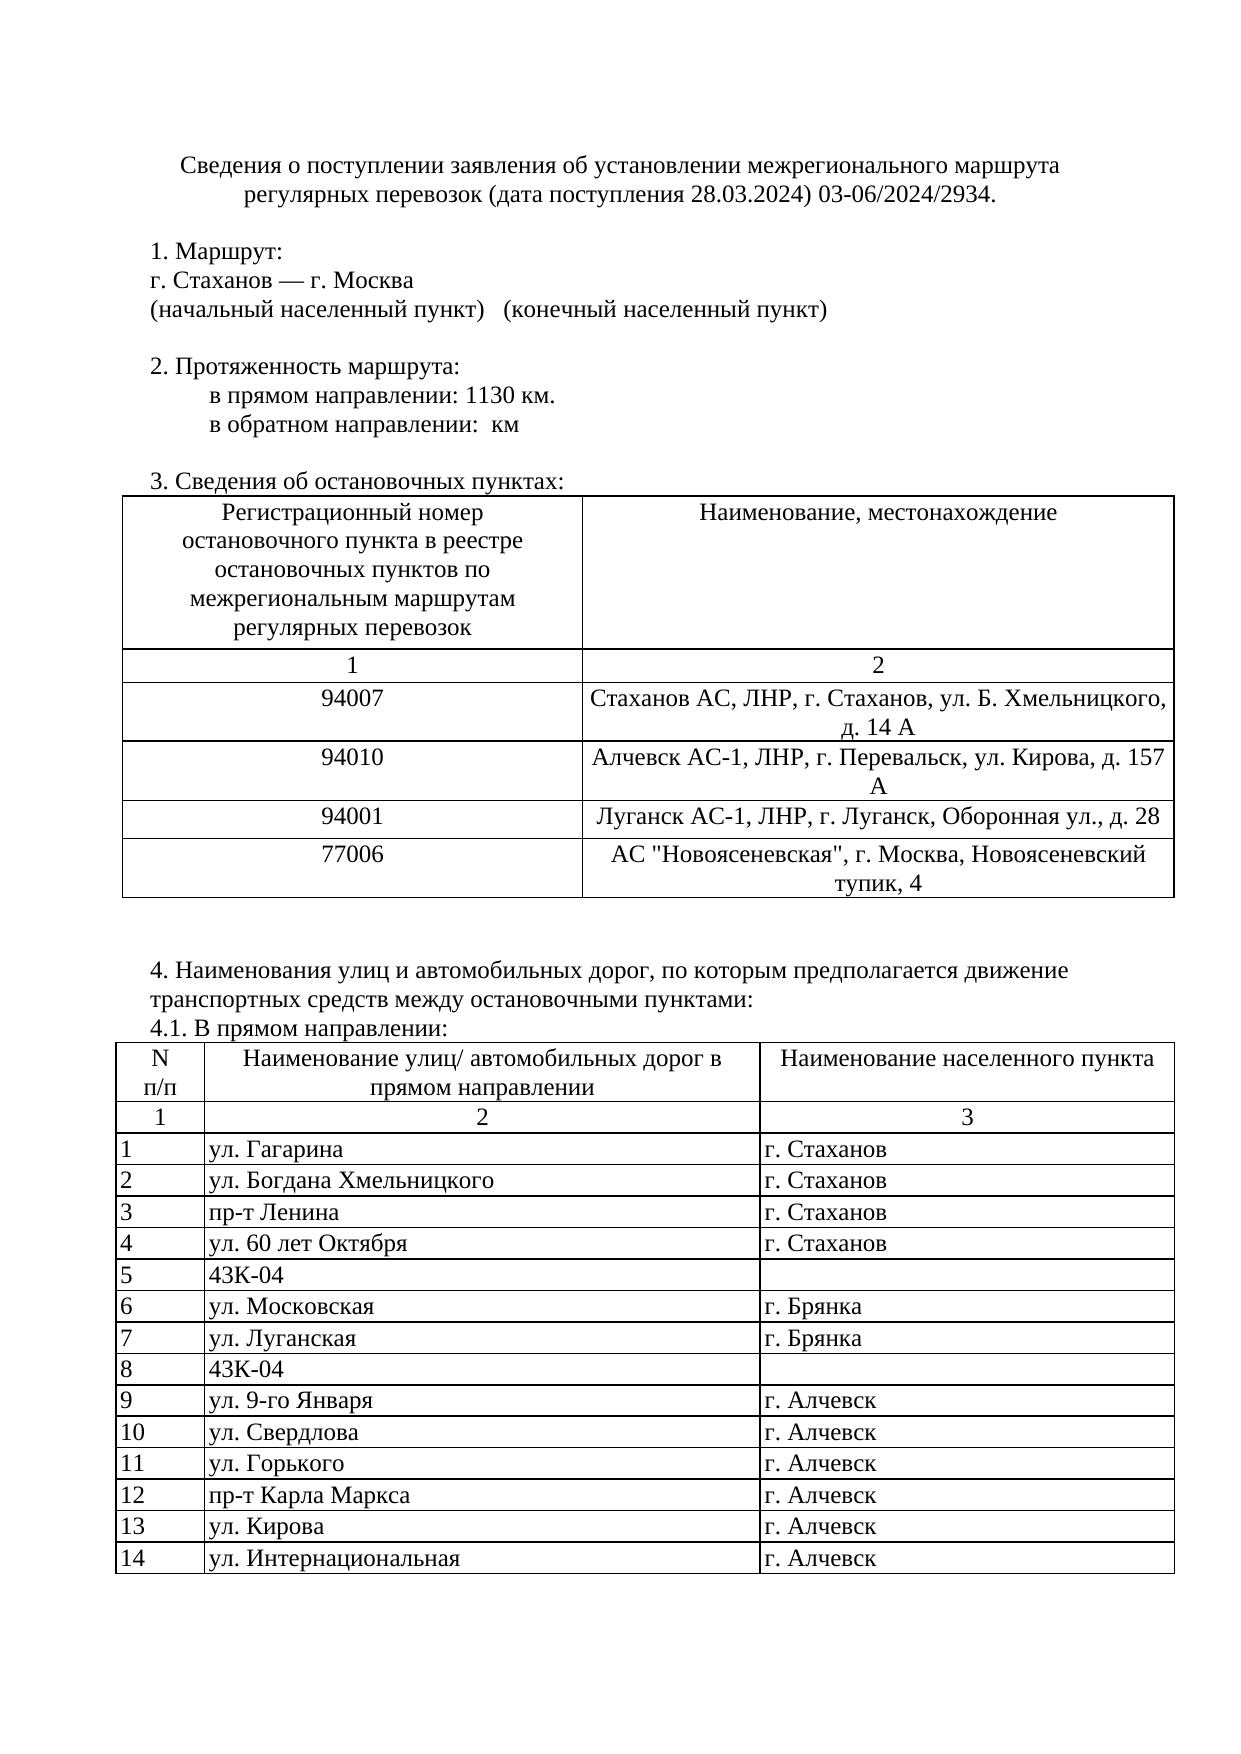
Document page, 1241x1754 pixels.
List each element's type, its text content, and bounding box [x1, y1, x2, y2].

table_cell 2 [583, 650, 1173, 681]
table_cell 11 [117, 1448, 204, 1478]
table_cell 1 [117, 1134, 204, 1164]
table_cell АС "Новоясеневская", г. Москва, Новоясеневский тупик, 4 [583, 839, 1173, 896]
table_cell 12 [117, 1480, 204, 1510]
table_cell Алчевск АС-1, ЛНР, г. Перевальск, ул. Кирова, д. 157 А [583, 742, 1173, 799]
table_cell [761, 1260, 1174, 1289]
table_cell 2 [205, 1102, 759, 1132]
table_header Наименование улиц/ автомобильных дорог в прямом направлении [205, 1043, 759, 1101]
text 1. Маршрут: [150, 236, 1090, 265]
table_cell 94010 [123, 742, 582, 799]
table_cell 3 [117, 1197, 204, 1227]
table_cell 4 [117, 1228, 204, 1258]
table_cell ул. 60 лет Октября [205, 1228, 759, 1258]
table_header Регистрационный номер остановочного пункта в реестре остановочных пунктов по межрегиональным маршрутам регулярных перевозок [123, 497, 582, 648]
table_cell г. Брянка [761, 1291, 1174, 1321]
text в прямом направлении: 1130 км. [150, 380, 1090, 409]
table_cell 3 [761, 1102, 1174, 1132]
table_cell г. Стаханов [761, 1197, 1174, 1227]
table_cell 14 [117, 1543, 204, 1573]
table_cell ул. Свердлова [205, 1417, 759, 1447]
table_cell г. Стаханов [761, 1165, 1174, 1195]
text Сведения о поступлении заявления об установлении межрегионального маршрута регулярных перевозок (дата поступления 28.03.2024) 03-06/2024/2934. [150, 150, 1090, 207]
text 4.1. В прямом направлении: [150, 1013, 1090, 1042]
table_cell ул. Луганская [205, 1323, 759, 1352]
table_cell г. Алчевск [761, 1386, 1174, 1415]
table_cell 1 [117, 1102, 204, 1132]
table_cell г. Стаханов [761, 1134, 1174, 1164]
table_cell ул. 9-го Января [205, 1386, 759, 1415]
table_cell 9 [117, 1386, 204, 1415]
table_cell ул. Интернациональная [205, 1543, 759, 1573]
table_header N п/п [117, 1043, 204, 1101]
table_cell 94007 [123, 683, 582, 740]
table_cell ул. Московская [205, 1291, 759, 1321]
table_cell ул. Кирова [205, 1511, 759, 1541]
table_cell 5 [117, 1260, 204, 1289]
table_cell 94001 [123, 801, 582, 837]
text 4. Наименования улиц и автомобильных дорог, по которым предполагается движение транспортных средств между остановочными пунктами: [150, 956, 1090, 1013]
table_cell 43К-04 [205, 1354, 759, 1384]
table_cell г. Стаханов [761, 1228, 1174, 1258]
table_cell г. Алчевск [761, 1448, 1174, 1478]
table_cell пр-т Карла Маркса [205, 1480, 759, 1510]
table_cell 6 [117, 1291, 204, 1321]
table_cell 13 [117, 1511, 204, 1541]
table_cell 43К-04 [205, 1260, 759, 1289]
table_cell Стаханов АС, ЛНР, г. Стаханов, ул. Б. Хмельницкого, д. 14 А [583, 683, 1173, 740]
text (начальный населенный пункт) (конечный населенный пункт) [150, 294, 1090, 322]
table_cell г. Алчевск [761, 1417, 1174, 1447]
text в обратном направлении: км [150, 409, 1090, 437]
table_cell г. Алчевск [761, 1543, 1174, 1573]
table_cell г. Брянка [761, 1323, 1174, 1352]
table_cell 7 [117, 1323, 204, 1352]
table_cell г. Алчевск [761, 1480, 1174, 1510]
table_cell [761, 1354, 1174, 1384]
text 3. Сведения об остановочных пунктах: [150, 466, 1090, 495]
table_cell пр-т Ленина [205, 1197, 759, 1227]
text 2. Протяженность маршрута: [150, 351, 1090, 380]
table_cell 2 [117, 1165, 204, 1195]
table_cell ул. Горького [205, 1448, 759, 1478]
table_cell ул. Богдана Хмельницкого [205, 1165, 759, 1195]
table_cell Луганск АС-1, ЛНР, г. Луганск, Оборонная ул., д. 28 [583, 801, 1173, 837]
table_cell 77006 [123, 839, 582, 896]
table_cell ул. Гагарина [205, 1134, 759, 1164]
table_cell 1 [123, 650, 582, 681]
table_cell г. Алчевск [761, 1511, 1174, 1541]
table_cell 8 [117, 1354, 204, 1384]
table_header Наименование населенного пункта [761, 1043, 1174, 1101]
table_header Наименование, местонахождение [583, 497, 1173, 648]
text г. Стаханов — г. Москва [150, 265, 1090, 294]
table_cell 10 [117, 1417, 204, 1447]
